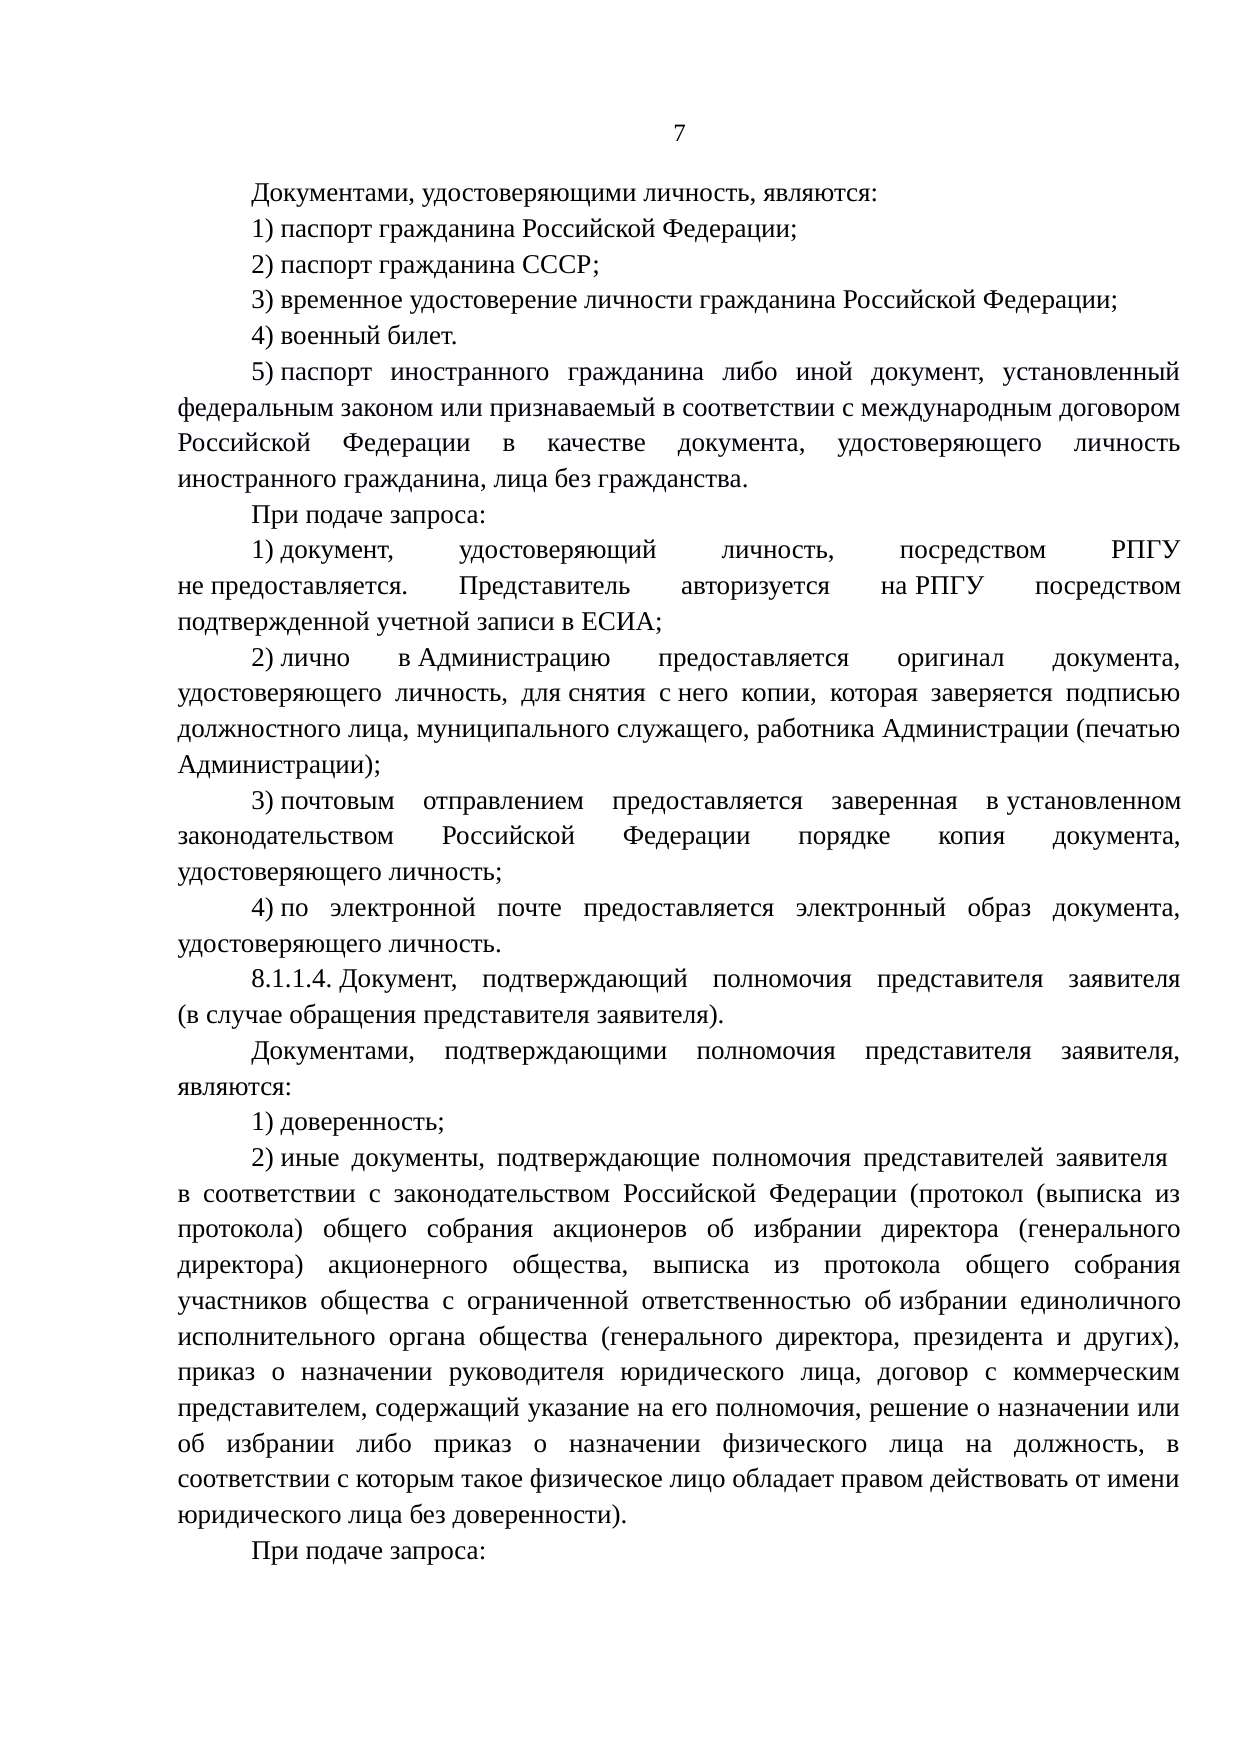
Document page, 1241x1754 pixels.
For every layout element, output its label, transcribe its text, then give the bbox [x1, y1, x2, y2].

text 2) лично в Администрацию предоставляется оригинал документа, удостоверяющего личность, для снятия с него копии, которая заверяется подписью должностного лица, муниципального служащего, работника Администрации (печатью Администрации); [177, 641, 1181, 779]
text При подаче запроса: [177, 498, 1181, 529]
text 4) военный билет. [177, 319, 1181, 350]
text 1) паспорт гражданина Российской Федерации; [177, 212, 1181, 243]
text 3) почтовым отправлением предоставляется заверенная в установленном законодательством Российской Федерации порядке копия документа, удостоверяющего личность; [177, 784, 1181, 886]
text 3) временное удостоверение личности гражданина Российской Федерации; [177, 283, 1181, 315]
text При подаче запроса: [177, 1534, 1181, 1565]
text 4) по электронной почте предоставляется электронный образ документа, удостоверяющего личность. [177, 891, 1181, 958]
text 2) паспорт гражданина СССР; [177, 248, 1181, 279]
text 1) документ, удостоверяющий личность, посредством РПГУ не предоставляется. Представитель авторизуется на РПГУ посредством подтвержденной учетной записи в ЕСИА; [177, 534, 1181, 636]
text Документами, удостоверяющими личность, являются: [177, 176, 1181, 207]
text Документами, подтверждающими полномочия представителя заявителя, являются: [177, 1034, 1181, 1101]
text 8.1.1.4. Документ, подтверждающий полномочия представителя заявителя (в случае обращения представителя заявителя). [177, 962, 1181, 1029]
text 1) доверенность; [177, 1105, 1181, 1136]
text 5) паспорт иностранного гражданина либо иной документ, установленный федеральным законом или признаваемый в соответствии с международным договором Российской Федерации в качестве документа, удостоверяющего личность иностранного гражданина, лица без гражданства. [177, 355, 1181, 493]
text 2) иные документы, подтверждающие полномочия представителей заявителя в соответствии с законодательством Российской Федерации (протокол (выписка из протокола) общего собрания акционеров об избрании директора (генерального директора) акционерного общества, выписка из протокола общего собрания участников общества с ограниченной ответственностью об избрании единоличного исполнительного органа общества (генерального директора, президента и других), приказ о назначении руководителя юридического лица, договор с коммерческим представителем, содержащий указание на его полномочия, решение о назначении или об избрании либо приказ о назначении физического лица на должность, в соответствии с которым такое физическое лицо обладает правом действовать от имени юридического лица без доверенности). [177, 1141, 1181, 1529]
